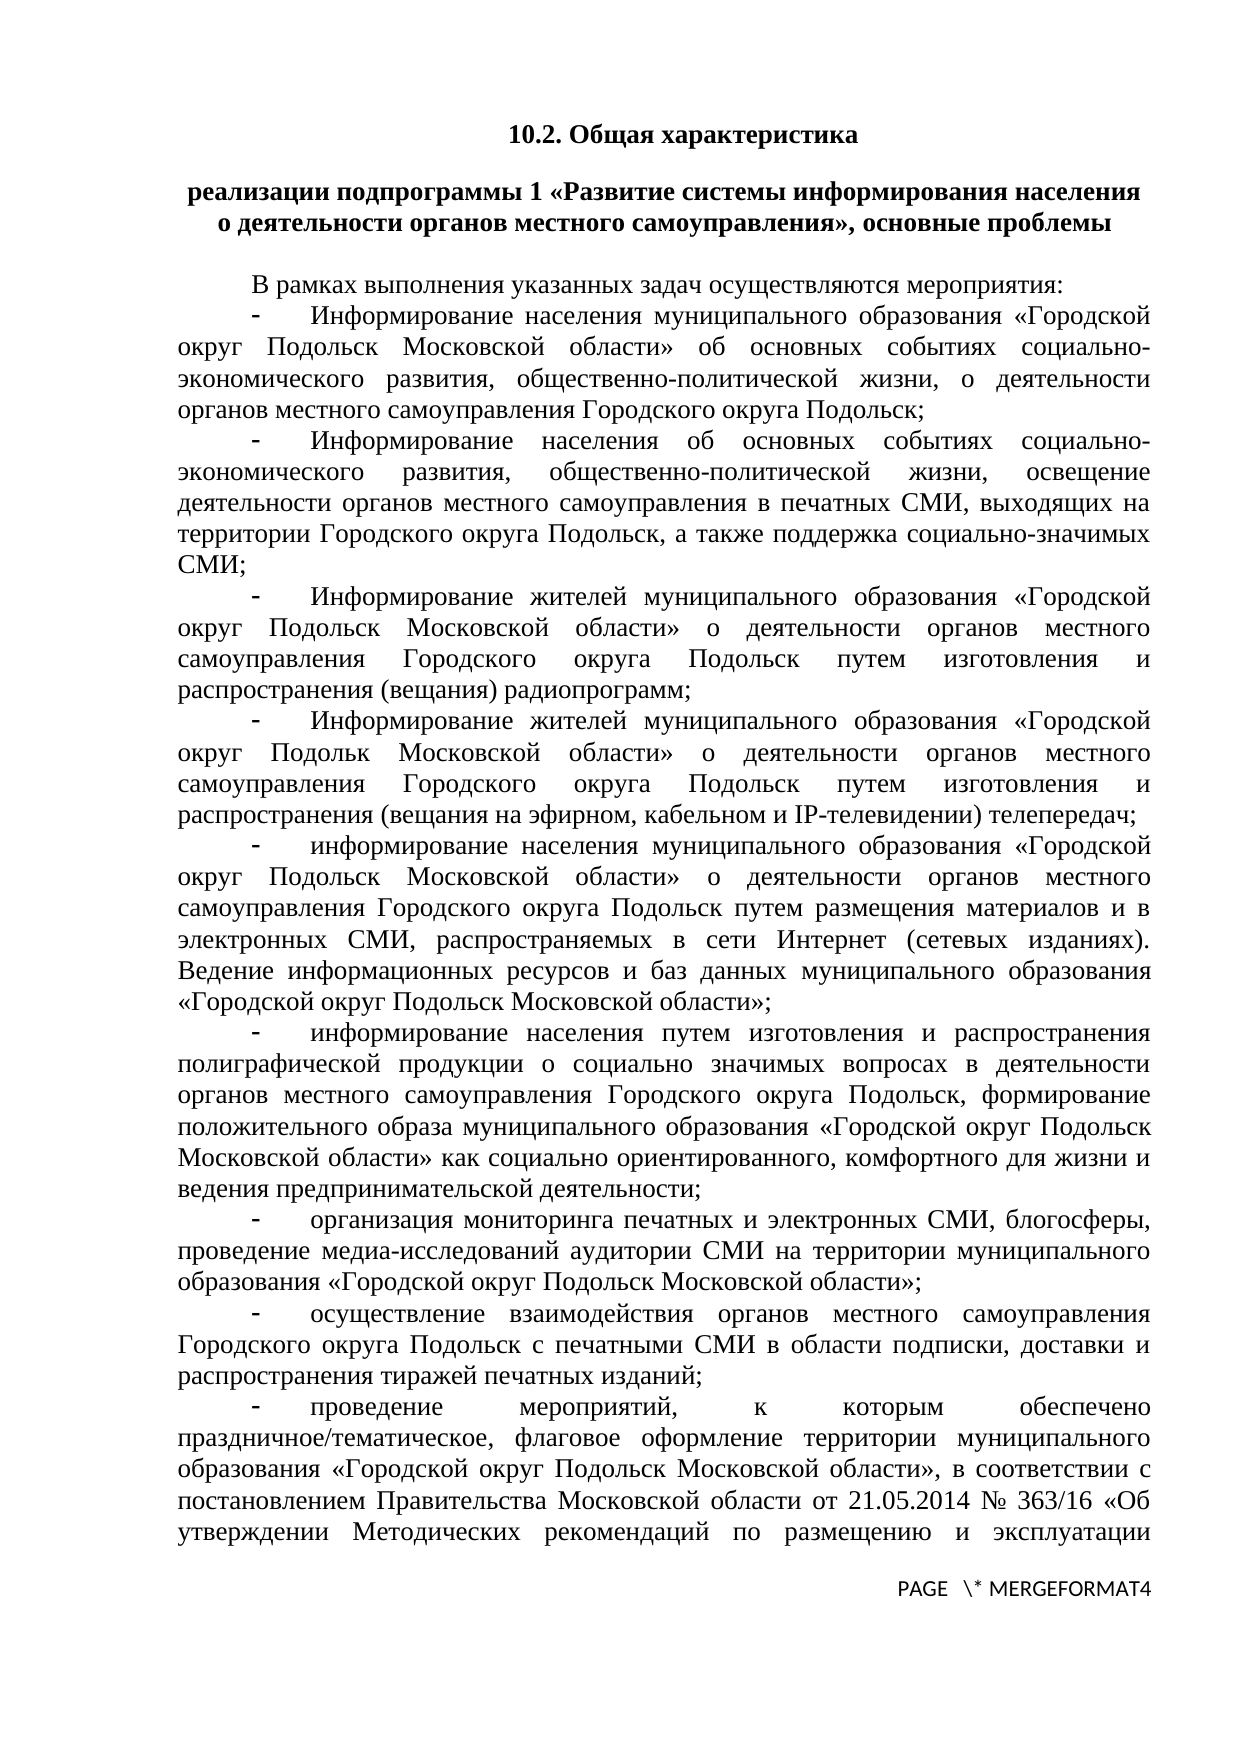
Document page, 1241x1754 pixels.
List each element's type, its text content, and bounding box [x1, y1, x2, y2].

list осуществление взаимодействия органов местного самоуправления Городского округа Подольск с печатными СМИ в области подписки, доставки и распространения тиражей печатных изданий; [177, 1297, 1152, 1390]
list Информирование населения муниципального образования «Городской округ Подольск Московской области» об основных событиях социально- экономического развития, общественно-политической жизни, о деятельности органов местного самоуправления Городского округа Подольск; [177, 299, 1152, 424]
list информирование населения путем изготовления и распространения полиграфической продукции о социально значимых вопросах в деятельности органов местного самоуправления Городского округа Подольск, формирование положительного образа муниципального образования «Городской округ Подольск Московской области» как социально ориентированного, комфортного для жизни и ведения предпринимательской деятельности; [177, 1016, 1152, 1203]
text 10.2. Общая характеристика [215, 118, 1152, 149]
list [177, 1390, 1152, 1546]
list Информирование жителей муниципального образования «Городской округ Подольк Московской области» о деятельности органов местного самоуправления Городского округа Подольск путем изготовления и распространения (вещания на эфирном, кабельном и IP-телевидении) телепередач; [177, 704, 1152, 829]
list реализации подпрограммы 1 «Развитие системы информирования населения [177, 175, 1152, 206]
list о деятельности органов местного самоуправления», основные проблемы [177, 206, 1152, 237]
list Информирование населения об основных событиях социально- экономического развития, общественно-политической жизни, освещение деятельности органов местного самоуправления в печатных СМИ, выходящих на территории Городского округа Подольск, а также поддержка социально-значимых СМИ; [177, 424, 1152, 580]
list В рамках выполнения указанных задач осуществляются мероприятия: [177, 268, 1152, 299]
list информирование населения муниципального образования «Городской округ Подольск Московской области» о деятельности органов местного самоуправления Городского округа Подольск путем размещения материалов и в электронных СМИ, распространяемых в сети Интернет (сетевых изданиях). Ведение информационных ресурсов и баз данных муниципального образования «Городской округ Подольск Московской области»; [177, 829, 1152, 1016]
list Информирование жителей муниципального образования «Городской округ Подольск Московской области» о деятельности органов местного самоуправления Городского округа Подольск путем изготовления и распространения (вещания) радиопрограмм; [177, 580, 1152, 704]
list организация мониторинга печатных и электронных СМИ, блогосферы, проведение медиа-исследований аудитории СМИ на территории муниципального образования «Городской округ Подольск Московской области»; [177, 1203, 1152, 1297]
